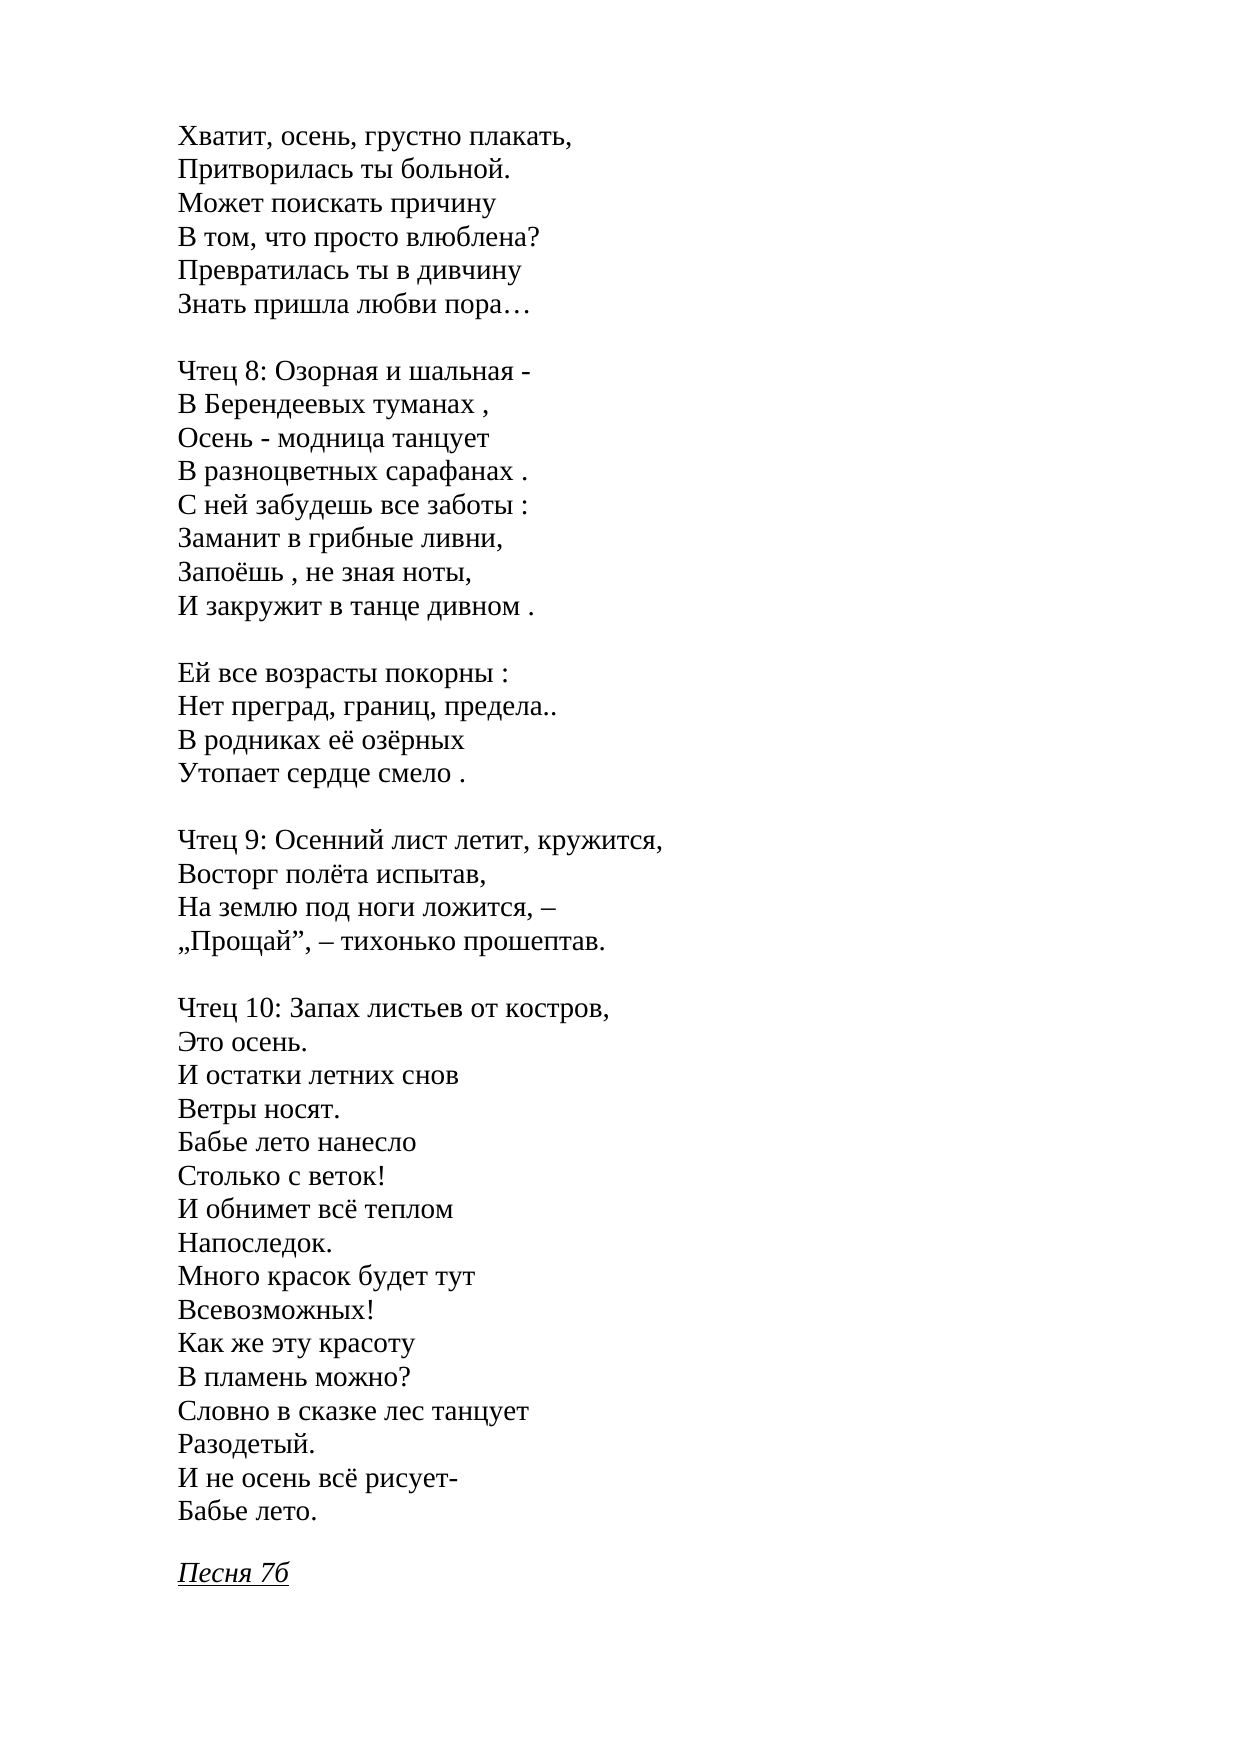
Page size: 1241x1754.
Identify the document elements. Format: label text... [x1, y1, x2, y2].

text Чтец 10: Запах листьев от костров, Это осень. И остатки летних снов Ветры носят. Бабье лето нанесло Столько с веток! И обнимет всё теплом Напоследок. Много красок будет тут Всевозможных! Как же эту красоту В пламень можно? Словно в сказке лес танцует Разодетый. И не осень всё рисует- Бабье лето. [177, 990, 1152, 1527]
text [177, 118, 1152, 185]
text Чтец 9: Осенний лист летит, кружится, Восторг полёта испытав, На землю под ноги ложится, – „Прощай”, – тихонько прошептав. [177, 822, 1152, 957]
text Песня 7б [177, 1556, 1152, 1589]
text Может поискать причину В том, что просто влюблена? Превратилась ты в дивчину Знать пришла любви пора… Чтец 8: Озорная и шальная - В Берендеевых туманах , Осень - модница танцует В разноцветных сарафанах . С ней забудешь все заботы : Заманит в грибные ливни, Запоёшь , не зная ноты, И закружит в танце дивном . Ей все возрасты покорны : Нет преград, границ, предела.. В родниках её озёрных Утопает сердце смело . [177, 185, 1152, 789]
